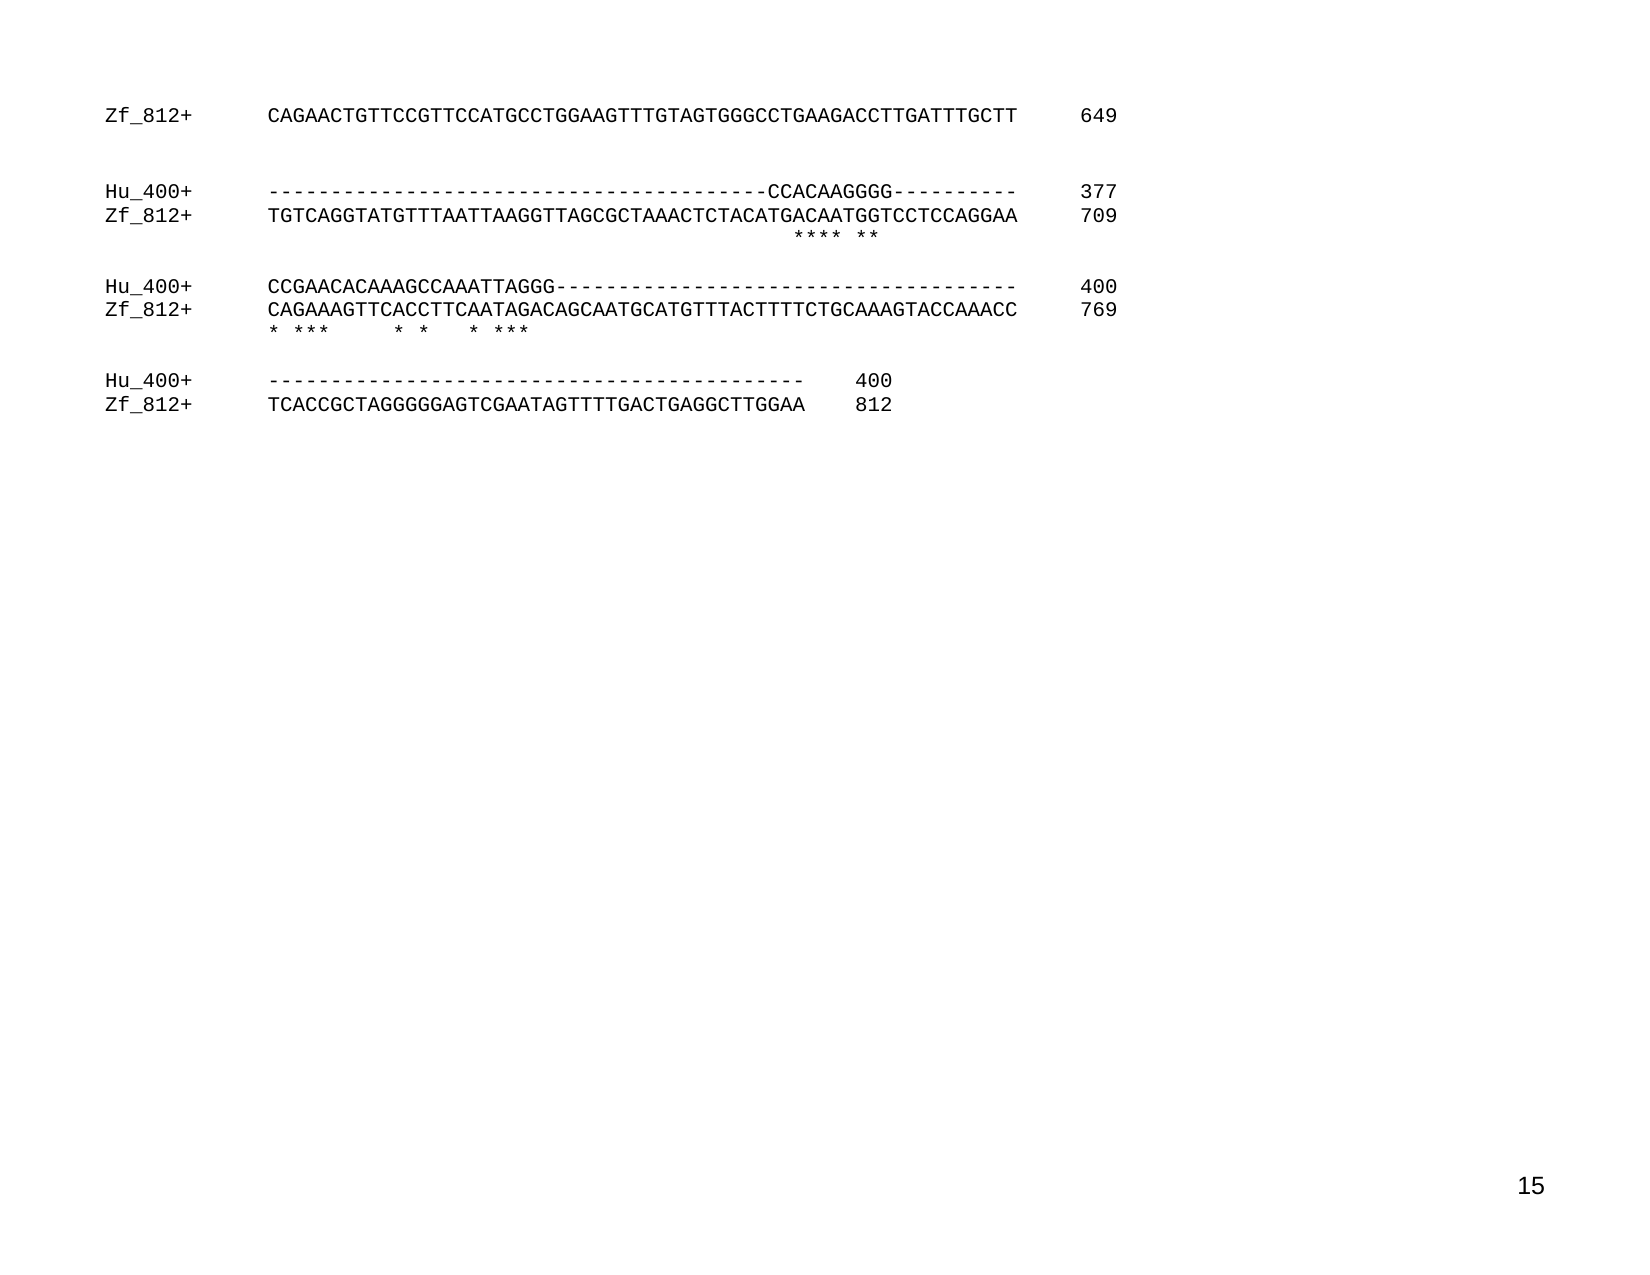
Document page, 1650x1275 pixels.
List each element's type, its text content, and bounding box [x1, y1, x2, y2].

text Hu_400+ CCGAACACAAAGCCAAATTAGGG------------------------------------- 400 [105, 276, 1545, 299]
text Hu_400+ ----------------------------------------CCACAAGGGG---------- 377 [105, 181, 1545, 205]
text Zf_812+ CAGAACTGTTCCGTTCCATGCCTGGAAGTTTGTAGTGGGCCTGAAGACCTTGATTTGCTT 649 [105, 105, 1545, 129]
text Zf_812+ TGTCAGGTATGTTTAATTAAGGTTAGCGCTAAACTCTACATGACAATGGTCCTCCAGGAA 709 [105, 205, 1545, 228]
text Zf_812+ TCACCGCTAGGGGGAGTCGAATAGTTTTGACTGAGGCTTGGAA 812 [105, 394, 1545, 417]
text Hu_400+ ------------------------------------------- 400 [105, 370, 1545, 394]
text **** ** [105, 228, 1545, 252]
text * *** * * * *** [105, 323, 1545, 347]
text Zf_812+ CAGAAAGTTCACCTTCAATAGACAGCAATGCATGTTTACTTTTCTGCAAAGTACCAAACC 769 [105, 299, 1545, 323]
